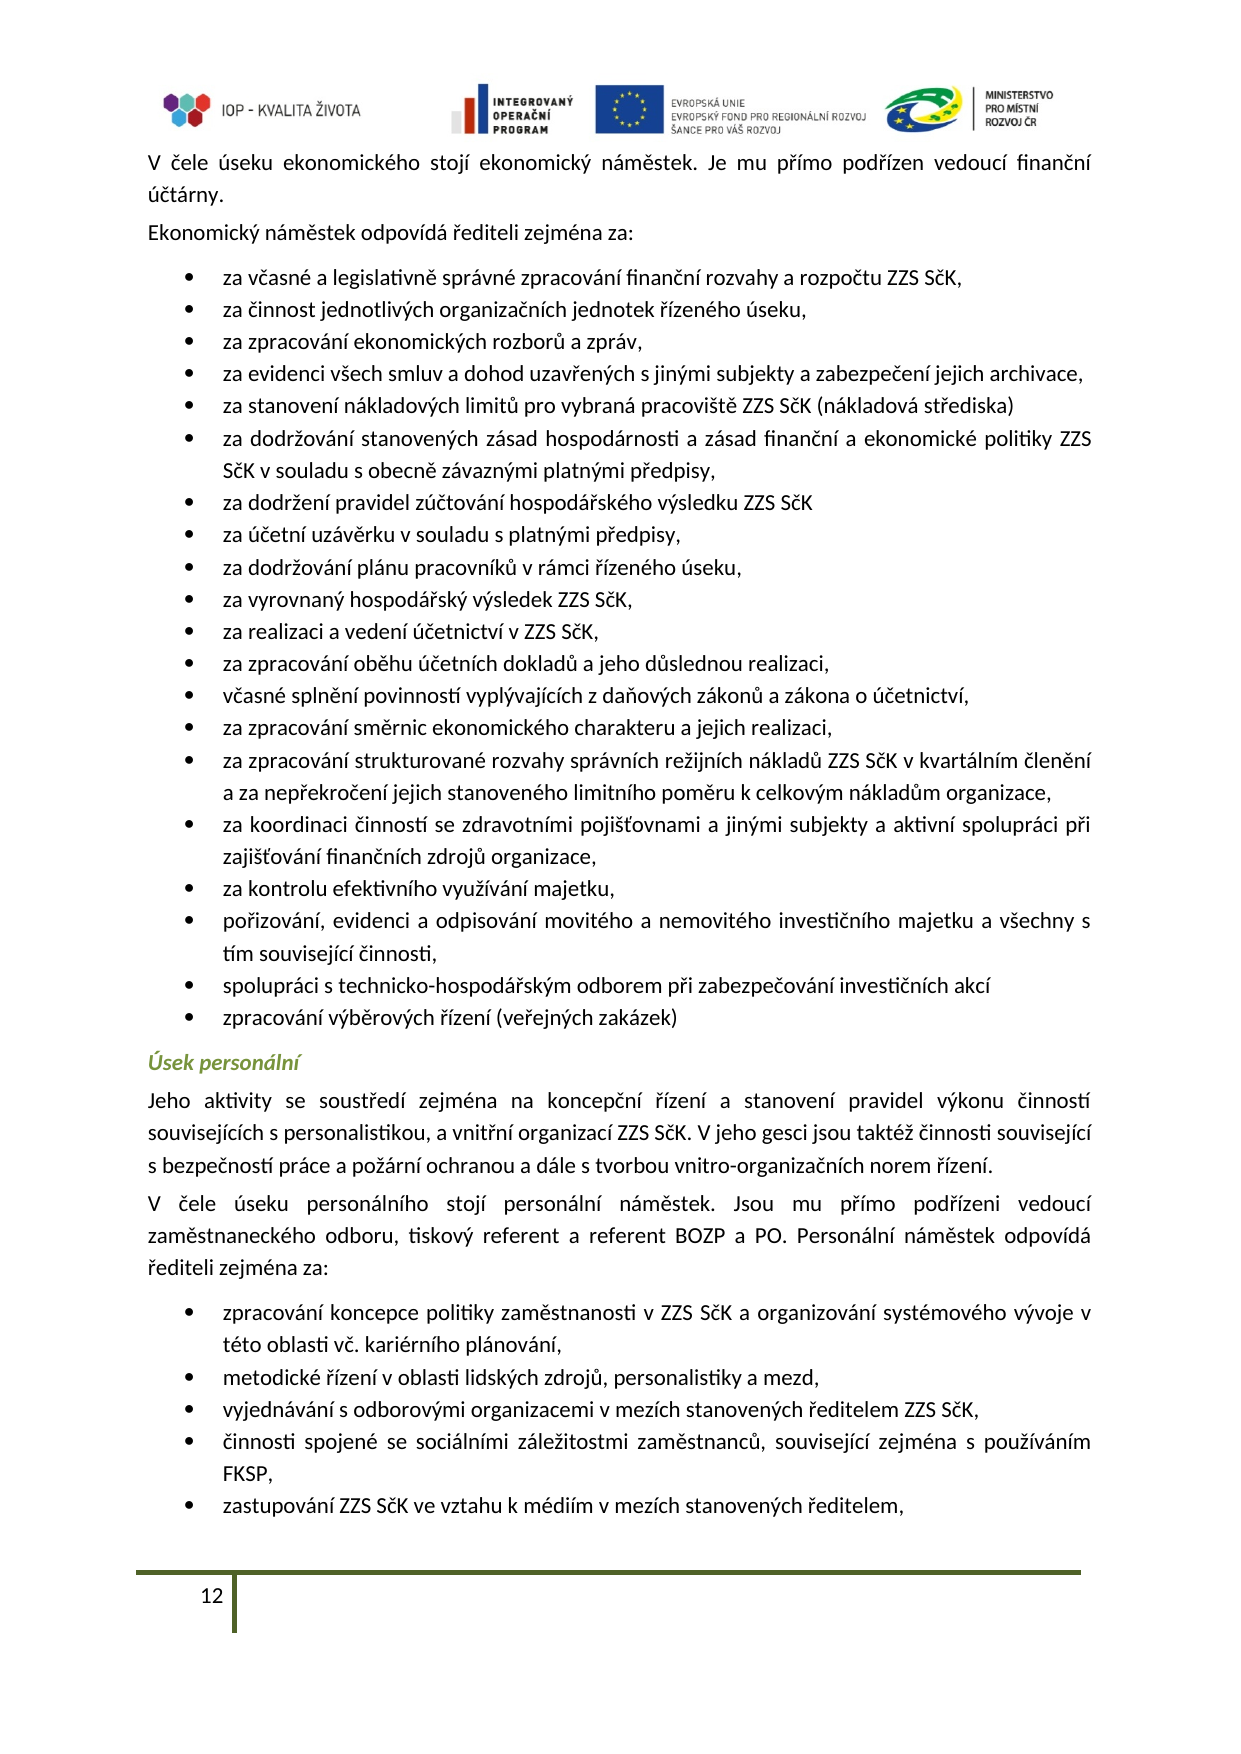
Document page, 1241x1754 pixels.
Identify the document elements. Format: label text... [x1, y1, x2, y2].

list za zpracování oběhu účetních dokladů a jeho důslednou realizaci, [185, 649, 1093, 677]
text V čele úseku personálního stojí personální náměstek. Jsou mu přímo podřízeni vedoucí zaměstnaneckého odboru, tiskový referent a referent BOZP a PO. Personální náměstek odpovídá řediteli zejména za: [148, 1189, 1093, 1282]
list činnosti spojené se sociálními záležitostmi zaměstnanců, související zejména s používáním FKSP, [185, 1427, 1093, 1487]
list včasné splnění povinností vyplývajících z daňových zákonů a zákona o účetnictví, [185, 681, 1093, 709]
text Jeho aktivity se soustředí zejména na koncepční řízení a stanovení pravidel výkonu činností souvisejících s personalistikou, a vnitřní organizací ZZS SčK. V jeho gesci jsou taktéž činnosti související s bezpečností práce a požární ochranou a dále s tvorbou vnitro-organizačních norem řízení. [148, 1086, 1093, 1179]
list za zpracování směrnic ekonomického charakteru a jejich realizaci, [185, 713, 1093, 742]
list za dodržení pravidel zúčtování hospodářského výsledku ZZS SčK [185, 488, 1093, 516]
list zpracování výběrových řízení (veřejných zakázek) [185, 1003, 1093, 1031]
list za realizaci a vedení účetnictví v ZZS SčK, [185, 617, 1093, 645]
list za činnost jednotlivých organizačních jednotek řízeného úseku, [185, 295, 1093, 323]
list za vyrovnaný hospodářský výsledek ZZS SčK, [185, 585, 1093, 613]
list za účetní uzávěrku v souladu s platnými předpisy, [185, 520, 1093, 548]
list spolupráci s technicko-hospodářským odborem při zabezpečování investičních akcí [185, 971, 1093, 999]
list za evidenci všech smluv a dohod uzavřených s jinými subjekty a zabezpečení jejich archivace, [185, 359, 1093, 387]
text V čele úseku ekonomického stojí ekonomický náměstek. Je mu přímo podřízen vedoucí finanční účtárny. [148, 148, 1093, 208]
list za včasné a legislativně správné zpracování finanční rozvahy a rozpočtu ZZS SčK, [185, 263, 1093, 291]
list zastupování ZZS SčK ve vztahu k médiím v mezích stanovených ředitelem, [185, 1491, 1093, 1519]
text Úsek personální [148, 1048, 1093, 1076]
list metodické řízení v oblasti lidských zdrojů, personalistiky a mezd, [185, 1363, 1093, 1391]
list za stanovení nákladových limitů pro vybraná pracoviště ZZS SčK (nákladová střediska) [185, 392, 1093, 420]
list za zpracování strukturované rozvahy správních režijních nákladů ZZS SčK v kvartálním členění a za nepřekročení jejich stanoveného limitního poměru k celkovým nákladům organizace, [185, 746, 1093, 806]
list za zpracování ekonomických rozborů a zpráv, [185, 327, 1093, 355]
list vyjednávání s odborovými organizacemi v mezích stanovených ředitelem ZZS SčK, [185, 1395, 1093, 1423]
list zpracování koncepce politiky zaměstnanosti v ZZS SčK a organizování systémového vývoje v této oblasti vč. kariérního plánování, [185, 1298, 1093, 1358]
text Ekonomický náměstek odpovídá řediteli zejména za: [148, 218, 1093, 246]
list za dodržování plánu pracovníků v rámci řízeného úseku, [185, 553, 1093, 581]
picture [147, 73, 1080, 144]
list za koordinaci činností se zdravotními pojišťovnami a jinými subjekty a aktivní spolupráci při zajišťování finančních zdrojů organizace, [185, 810, 1093, 870]
list za kontrolu efektivního využívání majetku, [185, 874, 1093, 902]
list za dodržování stanovených zásad hospodárnosti a zásad finanční a ekonomické politiky ZZS SčK v souladu s obecně závaznými platnými předpisy, [185, 424, 1093, 484]
list pořizování, evidenci a odpisování movitého a nemovitého investičního majetku a všechny s tím související činnosti, [185, 907, 1093, 967]
